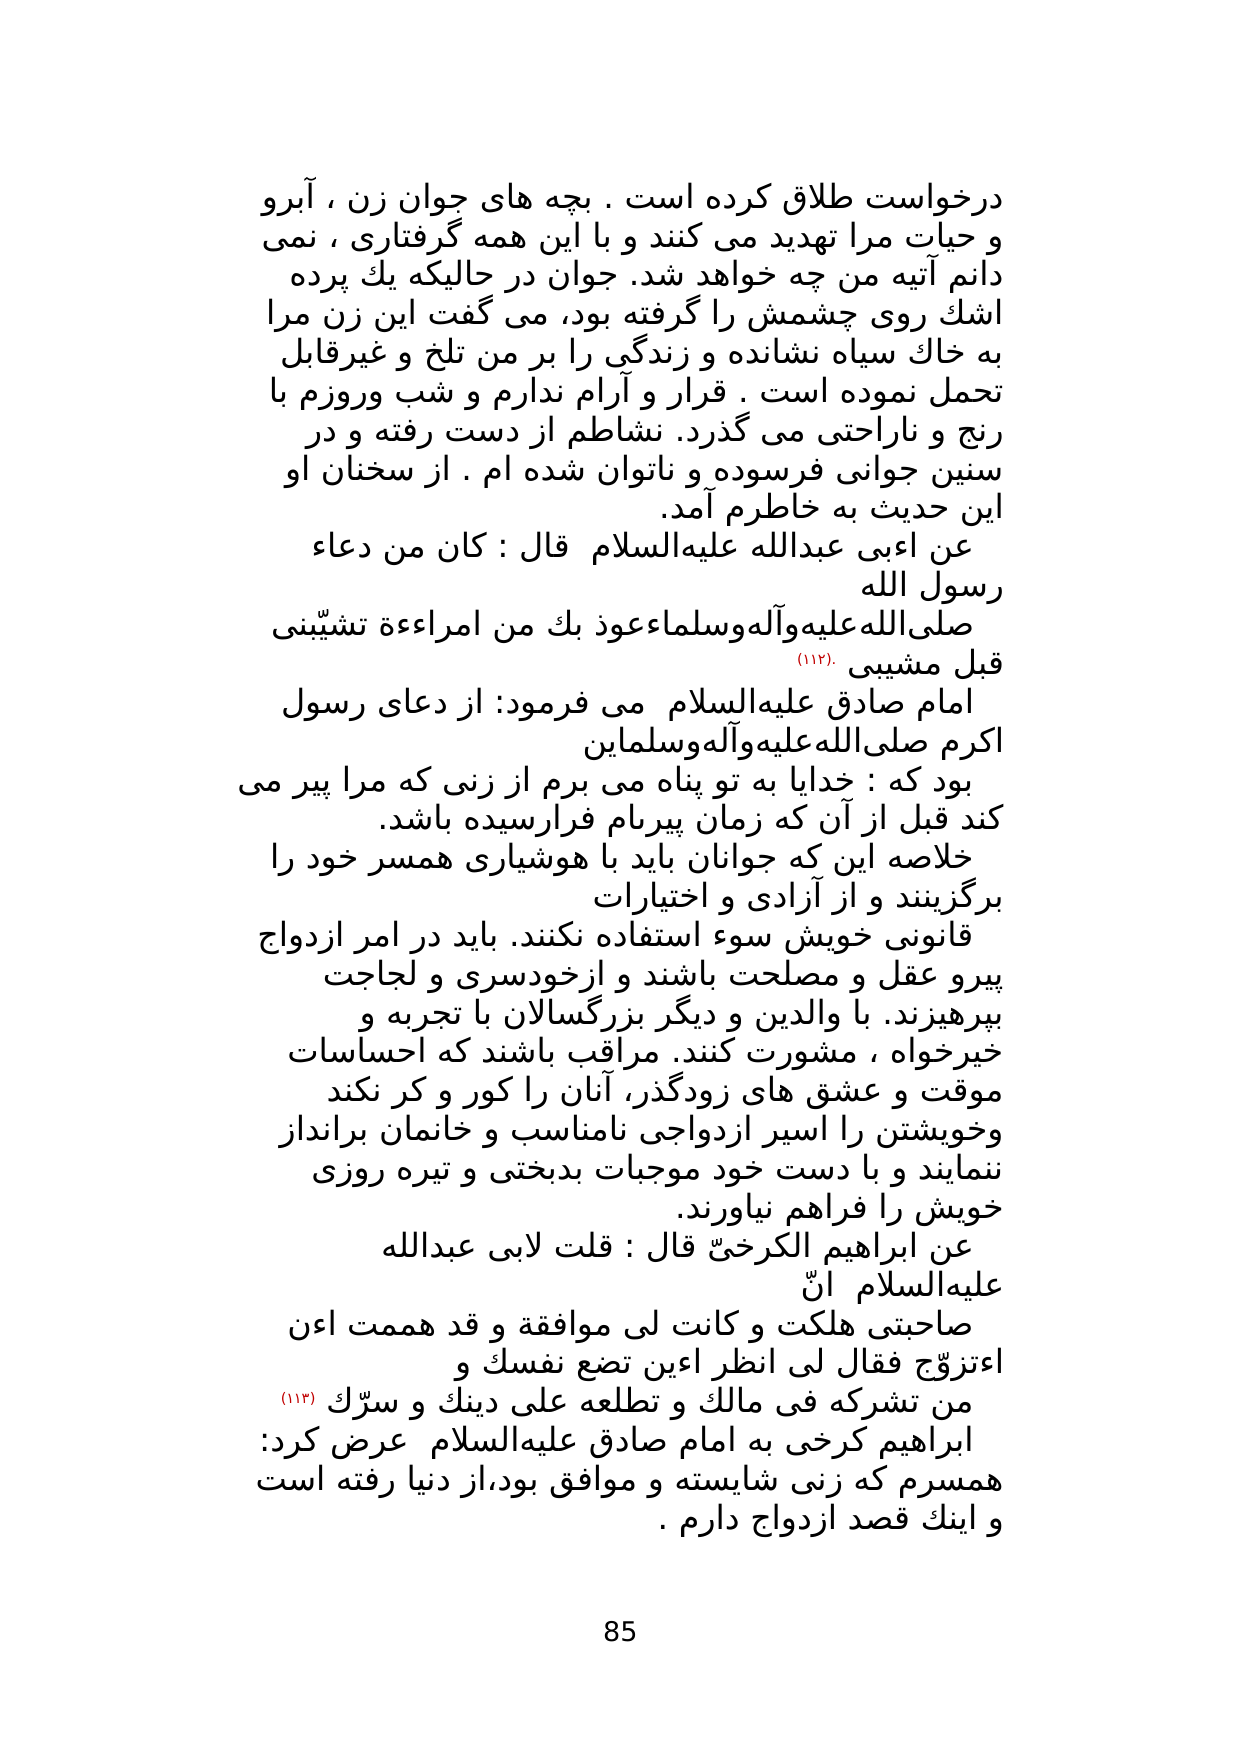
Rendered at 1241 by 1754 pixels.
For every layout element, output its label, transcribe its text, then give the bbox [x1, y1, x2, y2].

text امام صادق عليه‌السلام مى فرمود: از دعاى رسول اكرم صلى‌الله‌عليه‌وآله‌وسلماين [236, 682, 1004, 760]
text عن اءبى عبدالله عليه‌السلام قال : كان من دعاء رسول الله [236, 527, 1004, 604]
text صلى‌الله‌عليه‌وآله‌وسلماءعوذ بك من امراءءة تشيّبنى قبل مشيبى .(١١٢) [236, 604, 1004, 682]
text من تشركه فى مالك و تطلعه على دينك و سرّك (١١٣) [236, 1382, 1004, 1421]
text عن ابراهيم الكرخىّ قال : قلت لابى عبدالله عليه‌السلام انّ [236, 1226, 1004, 1304]
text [236, 177, 1004, 527]
text بود كه : خدايا به تو پناه مى برم از زنى كه مرا پير مى كند قبل از آن كه زمان پيرىام فرارسيده باشد. [236, 760, 1004, 838]
text صاحبتى هلكت و كانت لى موافقة و قد هممت اءن اءتزوّج فقال لى انظر اءين تضع نفسك و [236, 1304, 1004, 1382]
text ابراهيم كرخى به امام صادق عليه‌السلام عرض كرد: همسرم كه زنى شايسته و موافق بود،از دنيا رفته است و اينك قصد ازدواج دارم . [236, 1421, 1004, 1537]
text خلاصه اين كه جوانان بايد با هوشيارى همسر خود را برگزينند و از آزادى و اختيارات [236, 838, 1004, 915]
text قانونى خويش سوء استفاده نكنند. بايد در امر ازدواج پيرو عقل و مصلحت باشند و ازخودسرى و لجاجت بپرهيزند. با والدين و ديگر بزرگسالان با تجربه و خيرخواه ، مشورت كنند. مراقب باشند كه احساسات موقت و عشق هاى زودگذر، آنان را كور و كر نكند وخويشتن را اسير ازدواجى نامناسب و خانمان برانداز ننمايند و با دست خود موجبات بدبختى و تيره روزى خويش را فراهم نياورند. [236, 915, 1004, 1226]
